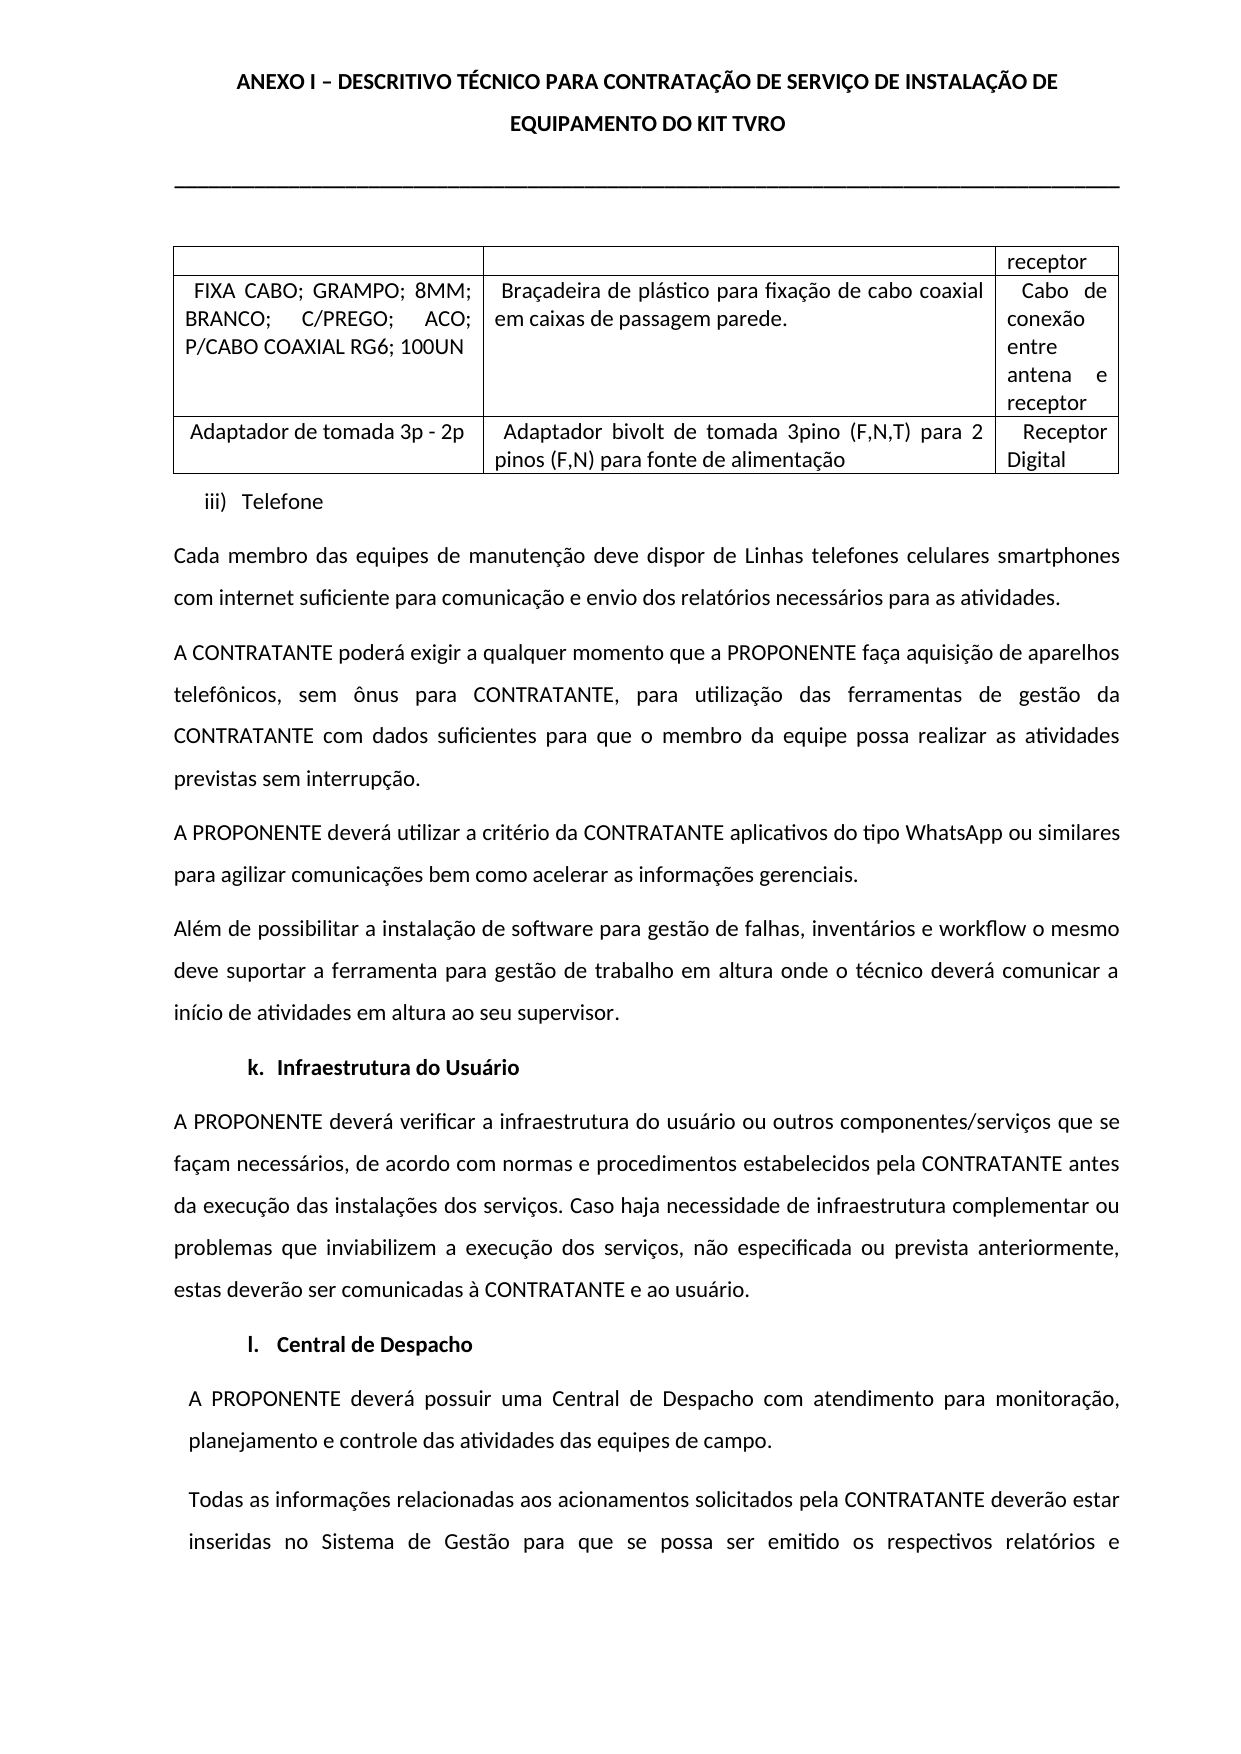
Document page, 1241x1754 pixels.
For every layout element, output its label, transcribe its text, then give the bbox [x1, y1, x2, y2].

table_cell Receptor Digital [996, 417, 1118, 473]
table_cell Adaptador bivolt de tomada 3pino (F,N,T) para 2 pinos (F,N) para fonte de alimentação [484, 417, 995, 473]
text Além de possibilitar a instalação de software para gestão de falhas, inventários e workflow o mesmo deve suportar a ferramenta para gestão de trabalho em altura onde o técnico deverá comunicar a início de atividades em altura ao seu supervisor. [173, 914, 1122, 1027]
text A PROPONENTE deverá utilizar a critério da CONTRATANTE aplicativos do tipo WhatsApp ou similares para agilizar comunicações bem como acelerar as informações gerenciais. [173, 818, 1122, 888]
list Infraestrutura do Usuário [247, 1053, 1086, 1081]
table_cell Cabo de conexão entre antena e receptor [996, 276, 1118, 416]
table_cell Adaptador de tomada 3p - 2p [174, 417, 483, 473]
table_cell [174, 247, 483, 275]
text A PROPONENTE deverá verificar a infraestrutura do usuário ou outros componentes/serviços que se façam necessários, de acordo com normas e procedimentos estabelecidos pela CONTRATANTE antes da execução das instalações dos serviços. Caso haja necessidade de infraestrutura complementar ou problemas que inviabilizem a execução dos serviços, não especificada ou prevista anteriormente, estas deverão ser comunicadas à CONTRATANTE e ao usuário. [173, 1107, 1122, 1303]
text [188, 1485, 1122, 1555]
table_cell FIXA CABO; GRAMPO; 8MM; BRANCO; C/PREGO; ACO; P/CABO COAXIAL RG6; 100UN [174, 276, 483, 416]
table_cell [484, 247, 995, 275]
table_cell Braçadeira de plástico para fixação de cabo coaxial em caixas de passagem parede. [484, 276, 995, 416]
text A PROPONENTE deverá possuir uma Central de Despacho com atendimento para monitoração, planejamento e controle das atividades das equipes de campo. [188, 1384, 1122, 1454]
text Cada membro das equipes de manutenção deve dispor de Linhas telefones celulares smartphones com internet suficiente para comunicação e envio dos relatórios necessários para as atividades. [173, 541, 1122, 611]
list Telefone [204, 487, 1122, 515]
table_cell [996, 247, 1118, 275]
list Central de Despacho [247, 1330, 1086, 1358]
text A CONTRATANTE poderá exigir a qualquer momento que a PROPONENTE faça aquisição de aparelhos telefônicos, sem ônus para CONTRATANTE, para utilização das ferramentas de gestão da CONTRATANTE com dados suficientes para que o membro da equipe possa realizar as atividades previstas sem interrupção. [173, 638, 1122, 792]
